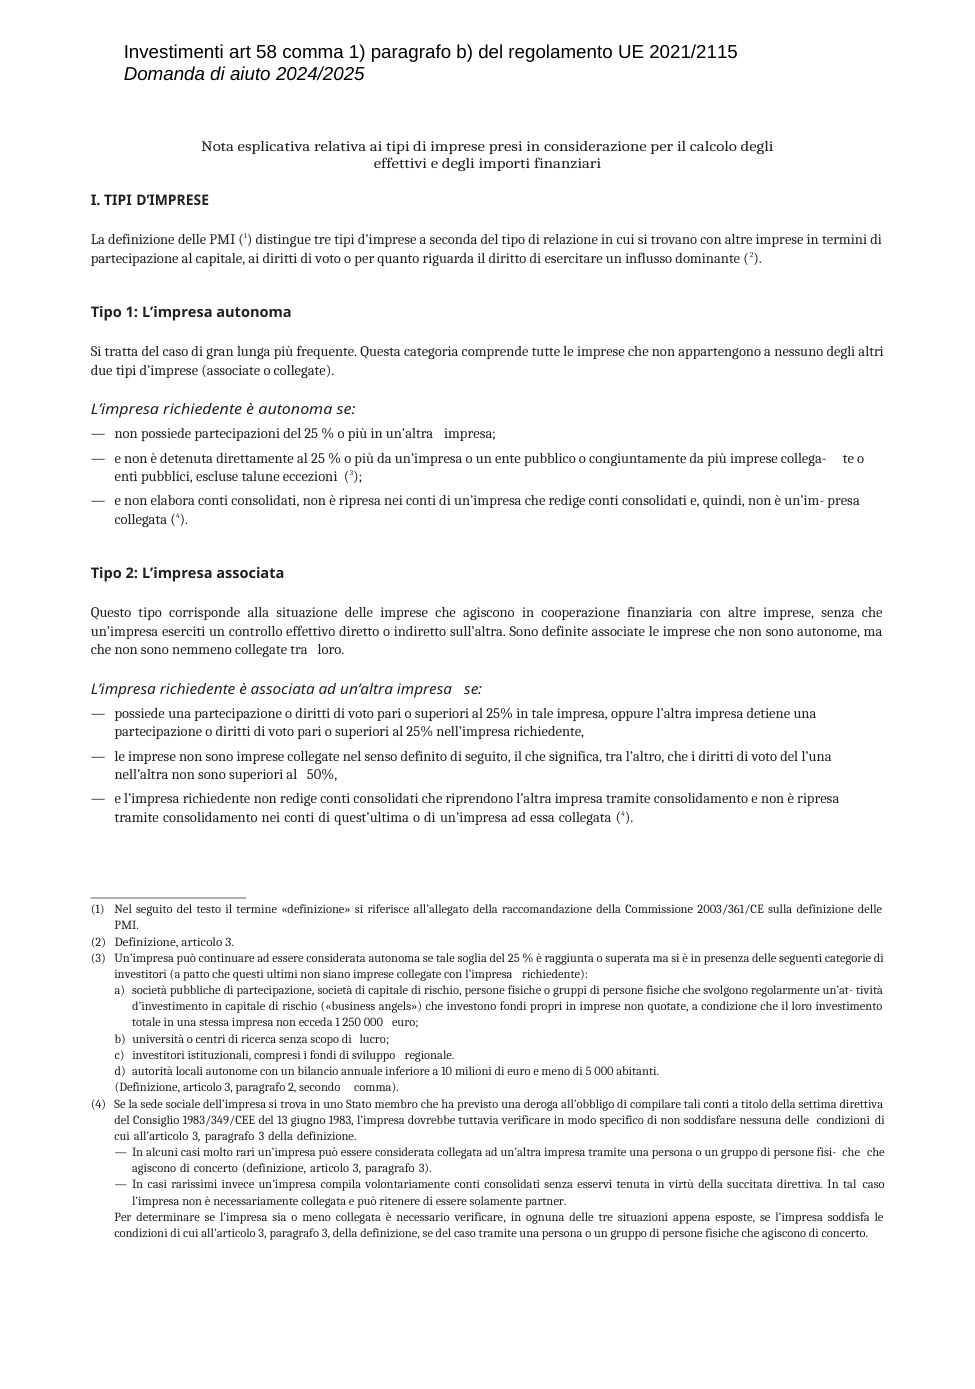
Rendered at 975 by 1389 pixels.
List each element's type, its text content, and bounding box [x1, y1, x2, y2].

list e non elabora conti consolidati, non è ripresa nei conti di un’impresa che redige conti consolidati e, quindi, non è un’im- presa collegata (4). [91, 493, 884, 528]
text Nota esplicativa relativa ai tipi di imprese presi in considerazione per il calcolo degli effettivi e degli importi finanziari [189, 138, 786, 172]
list autorità locali autonome con un bilancio annuale inferiore a 10 milioni di euro e meno di 5 000 abitanti. (Definizione, articolo 3, paragrafo 2, secondo comma). [114, 1064, 704, 1095]
text Si tratta del caso di gran lunga più frequente. Questa categoria comprende tutte le imprese che non appartengono a nessuno degli altri due tipi d’imprese (associate o collegate). [91, 343, 888, 379]
text Questo tipo corrisponde alla situazione delle imprese che agiscono in cooperazione finanziaria con altre imprese, senza che un’impresa eserciti un controllo effettivo diretto o indiretto sull’altra. Sono definite associate le imprese che non sono autonome, ma che non sono nemmeno collegate tra loro. [91, 605, 884, 658]
text L’impresa richiedente è associata ad un’altra impresa se: [91, 679, 948, 699]
list società pubbliche di partecipazione, società di capitale di rischio, persone fisiche o gruppi di persone fisiche che svolgono regolarmente un’at- tività d’investimento in capitale di rischio («business angels») che investono fondi propri in imprese non quotate, a condizione che il loro investimento totale in una stessa impresa non ecceda 1 250 000 euro; [114, 983, 884, 1030]
list Definizione, articolo 3. [91, 934, 948, 949]
subtitle Tipo 1: L’impresa autonoma [91, 301, 948, 321]
list e l’impresa richiedente non redige conti consolidati che riprendono l’altra impresa tramite consolidamento e non è ripresa tramite consolidamento nei conti di quest’ultima o di un’impresa ad essa collegata (4). [91, 791, 884, 826]
list In casi rarissimi invece un’impresa compila volontariamente conti consolidati senza esservi tenuta in virtù della succitata direttiva. In tal caso l’impresa non è necessariamente collegata e può ritenere di essere solamente partner. [114, 1177, 884, 1208]
list investitori istituzionali, compresi i fondi di sviluppo regionale. [114, 1048, 948, 1062]
list le imprese non sono imprese collegate nel senso definito di seguito, il che significa, tra l’altro, che i diritti di voto del l’una nell’altra non sono superiori al 50%, [91, 748, 884, 783]
subtitle Tipo 2: L’impresa associata [91, 563, 948, 582]
list Se la sede sociale dell’impresa si trova in uno Stato membro che ha previsto una deroga all’obbligo di compilare tali conti a titolo della settima direttiva del Consiglio 1983/349/CEE del 13 giugno 1983, l’impresa dovrebbe tuttavia verificare in modo specifico di non soddisfare nessuna delle condizioni di cui all’articolo 3, paragrafo 3 della definizione. [91, 1097, 884, 1143]
list e non è detenuta direttamente al 25 % o più da un’impresa o un ente pubblico o congiuntamente da più imprese collega- te o enti pubblici, escluse talune eccezioni (3); [91, 450, 884, 485]
list Nel seguito del testo il termine «definizione» si riferisce all’allegato della raccomandazione della Commissione 2003/361/CE sulla definizione delle PMI. [91, 893, 884, 932]
list possiede una partecipazione o diritti di voto pari o superiori al 25% in tale impresa, oppure l’altra impresa detiene una partecipazione o diritti di voto pari o superiori al 25% nell’impresa richiedente, [91, 705, 884, 741]
text La definizione delle PMI (1) distingue tre tipi d’imprese a seconda del tipo di relazione in cui si trovano con altre imprese in termini di partecipazione al capitale, ai diritti di voto o per quanto riguarda il diritto di esercitare un influsso dominante (2). [91, 232, 888, 267]
list In alcuni casi molto rari un’impresa può essere considerata collegata ad un’altra impresa tramite una persona o un gruppo di persone fisi- che che agiscono di concerto (definizione, articolo 3, paragrafo 3). [114, 1145, 884, 1176]
list Un’impresa può continuare ad essere considerata autonoma se tale soglia del 25 % è raggiunta o superata ma si è in presenza delle seguenti categorie di investitori (a patto che questi ultimi non siano imprese collegate con l’impresa richiedente): [91, 951, 884, 981]
text L’impresa richiedente è autonoma se: [91, 399, 948, 419]
subtitle TIPI D’IMPRESE [91, 189, 948, 209]
list università o centri di ricerca senza scopo di lucro; [114, 1032, 948, 1046]
list non possiede partecipazioni del 25 % o più in un’altra impresa; [91, 426, 948, 442]
text Per determinare se l’impresa sia o meno collegata è necessario verificare, in ognuna delle tre situazioni appena esposte, se l’impresa soddisfa le condizioni di cui all’articolo 3, paragrafo 3, della definizione, se del caso tramite una persona o un gruppo di persone fisiche che agiscono di concerto. [114, 1210, 884, 1240]
